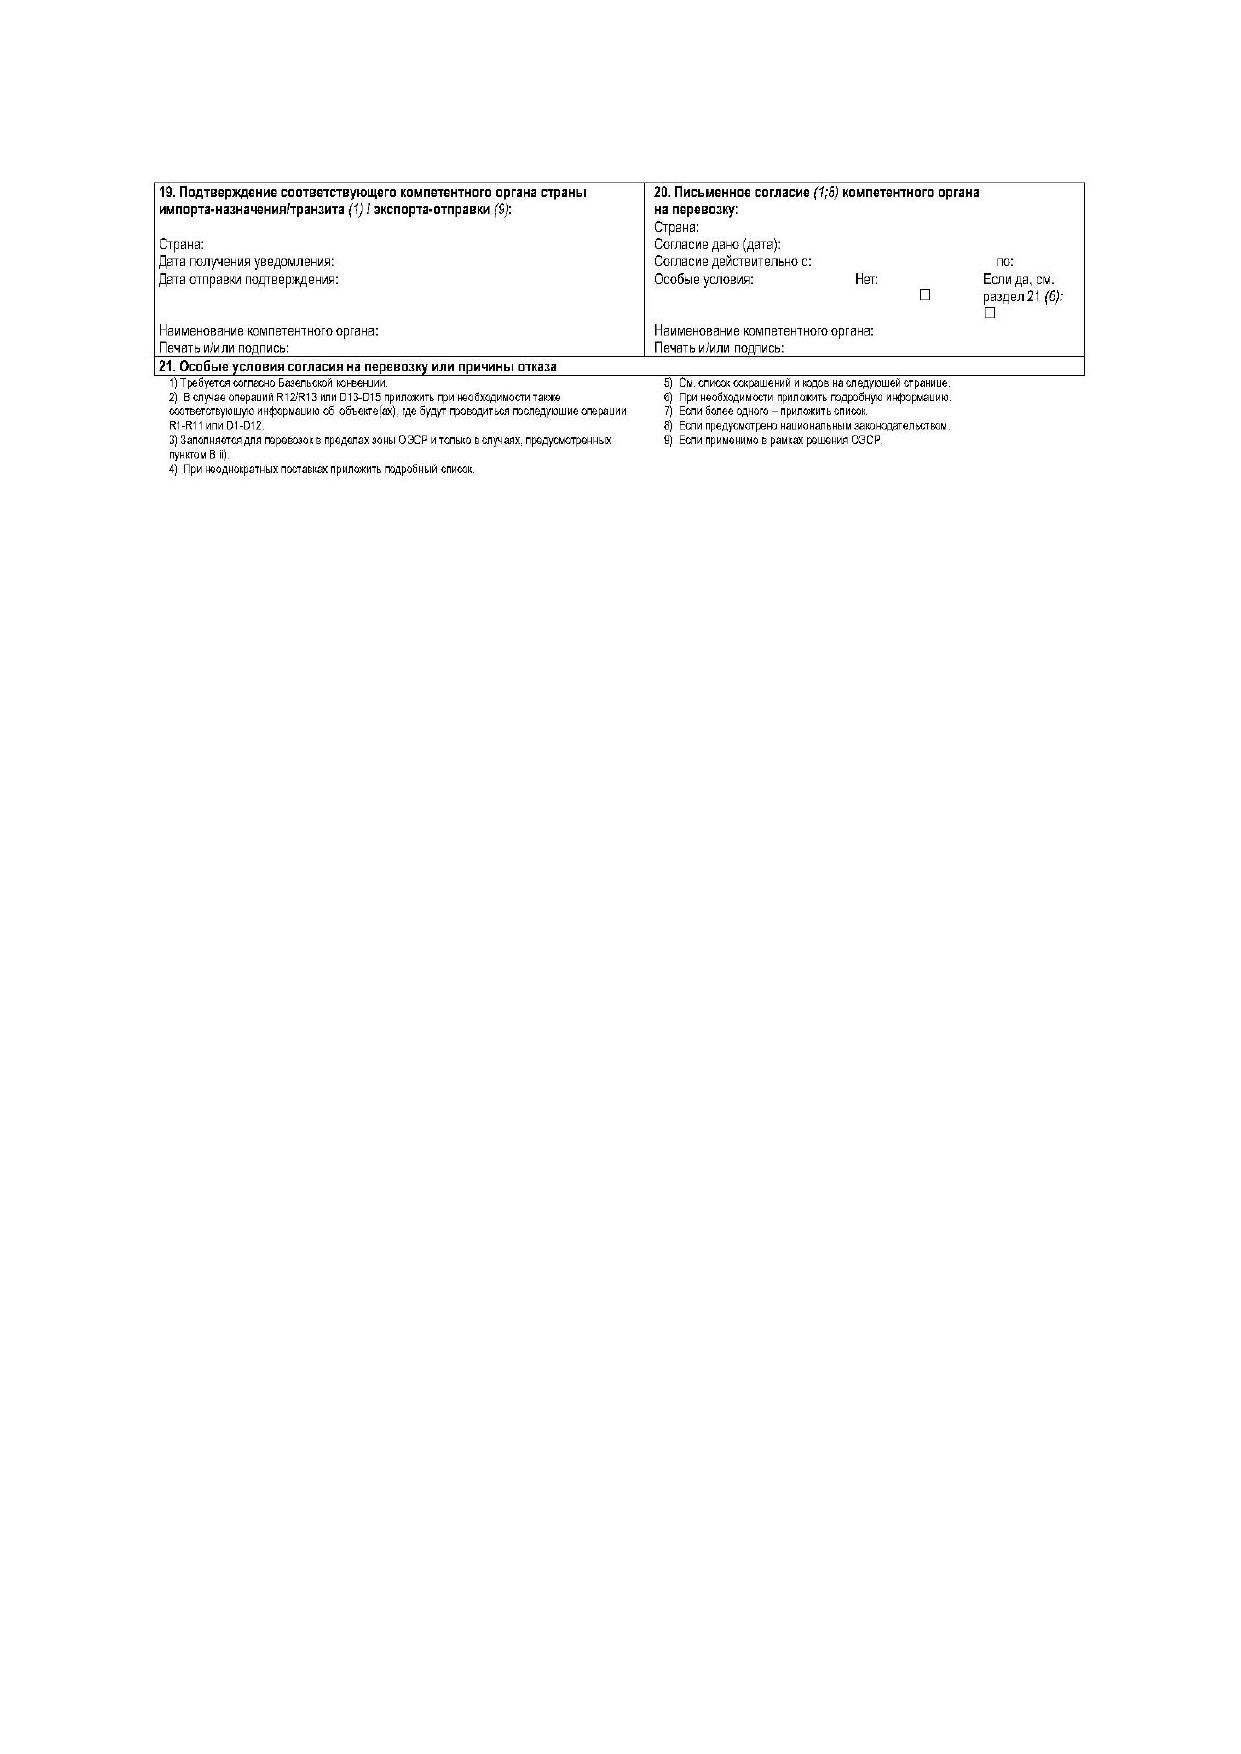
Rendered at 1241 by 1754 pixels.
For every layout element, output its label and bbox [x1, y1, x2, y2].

picture [132, 147, 1107, 500]
